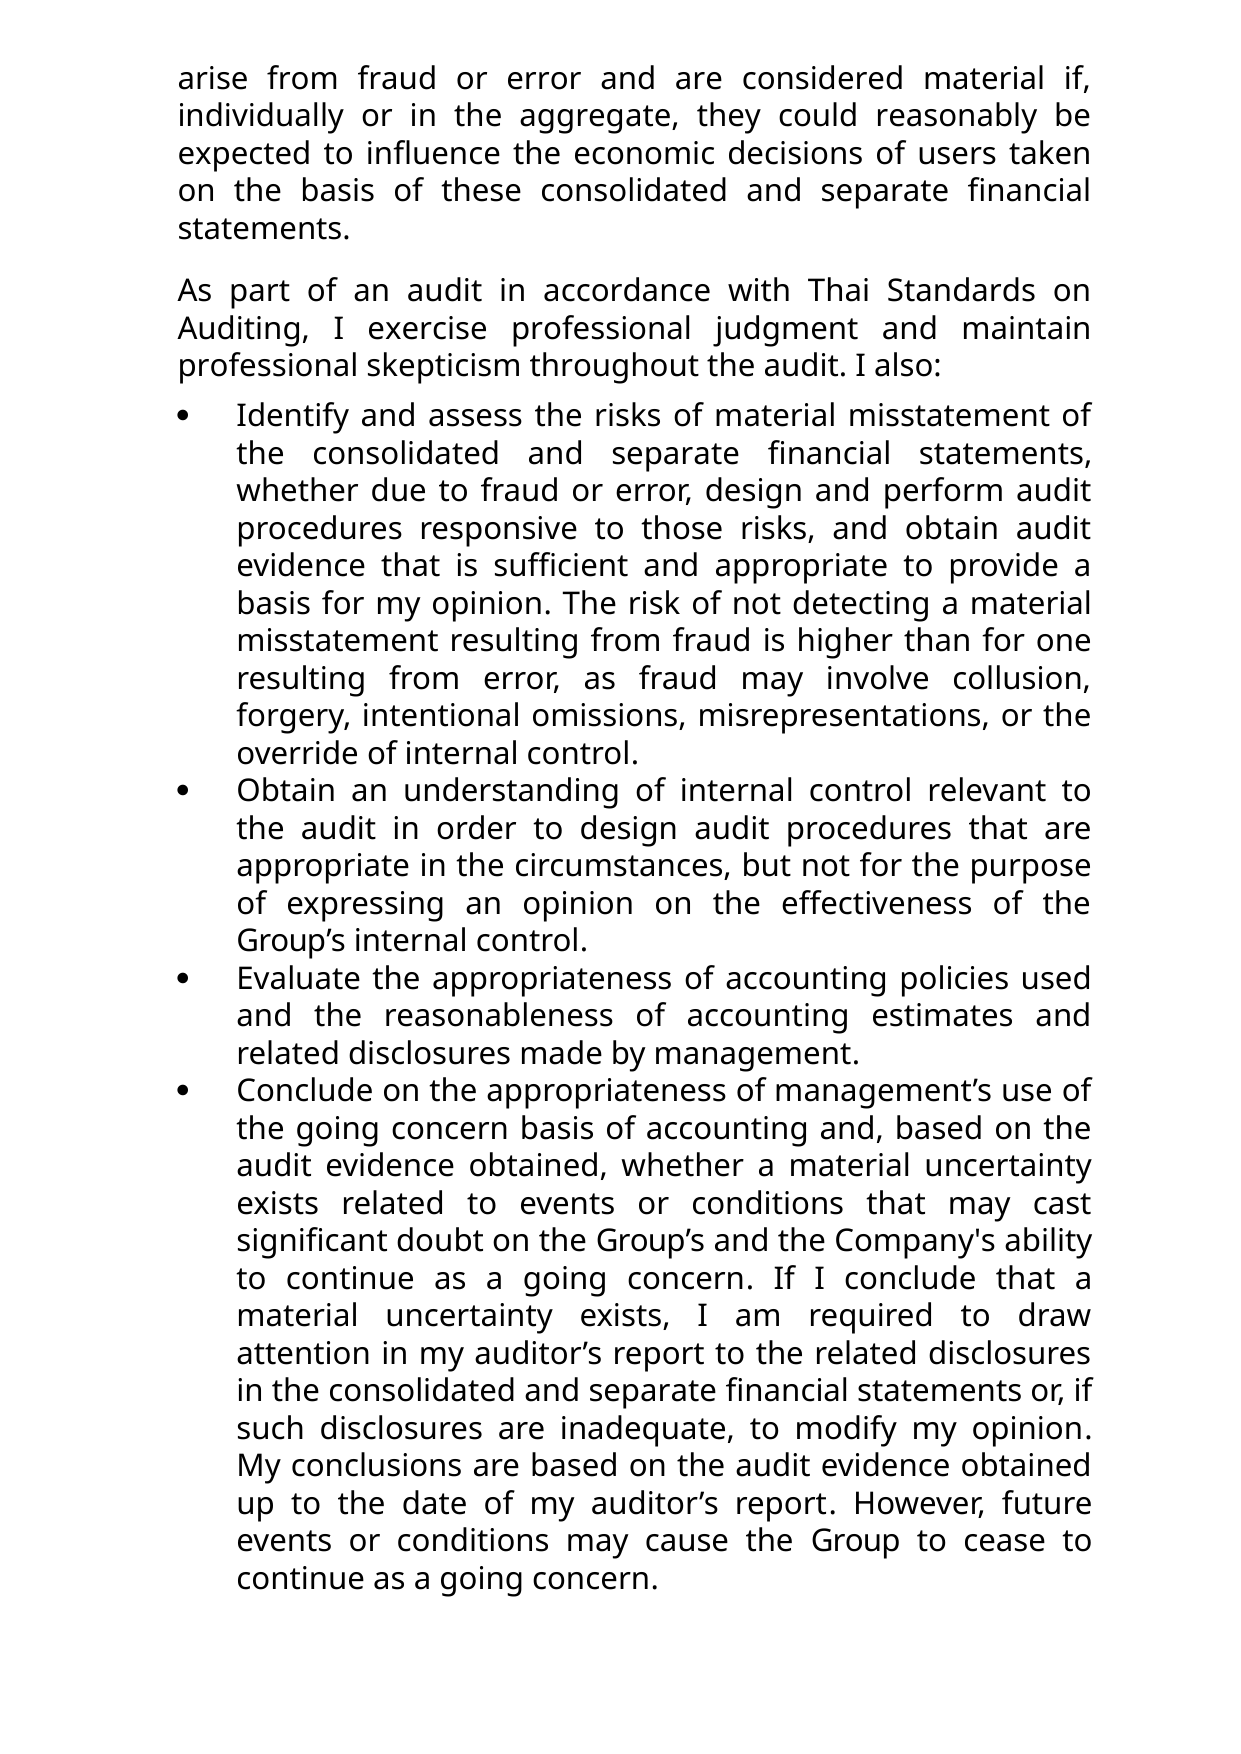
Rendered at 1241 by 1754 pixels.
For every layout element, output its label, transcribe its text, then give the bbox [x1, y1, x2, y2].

list Conclude on the appropriateness of management’s use of the going concern basis of accounting and, based on the audit evidence obtained, whether a material uncertainty exists related to events or conditions that may cast significant doubt on the Group’s and the Company's ability to continue as a going concern. If I conclude that a material uncertainty exists, I am required to draw attention in my auditor’s report to the related disclosures in the consolidated and separate financial statements or, if such disclosures are inadequate, to modify my opinion. My conclusions are based on the audit evidence obtained up to the date of my auditor’s report. However, future events or conditions may cause the Group to cease to continue as a going concern. [177, 1072, 1092, 1597]
list Identify and assess the risks of material misstatement of the consolidated and separate financial statements, whether due to fraud or error, design and perform audit procedures responsive to those risks, and obtain audit evidence that is sufficient and appropriate to provide a basis for my opinion. The risk of not detecting a material misstatement resulting from fraud is higher than for one resulting from error, as fraud may involve collusion, forgery, intentional omissions, misrepresentations, or the override of internal control. [177, 397, 1092, 772]
list Evaluate the appropriateness of accounting policies used and the reasonableness of accounting estimates and related disclosures made by management. [177, 959, 1092, 1072]
list Obtain an understanding of internal control relevant to the audit in order to design audit procedures that are appropriate in the circumstances, but not for the purpose of expressing an opinion on the effectiveness of the Group’s internal control. [177, 772, 1092, 959]
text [177, 59, 1092, 247]
text As part of an audit in accordance with Thai Standards on Auditing, I exercise professional judgment and maintain professional skepticism throughout the audit. I also: [177, 272, 1092, 384]
